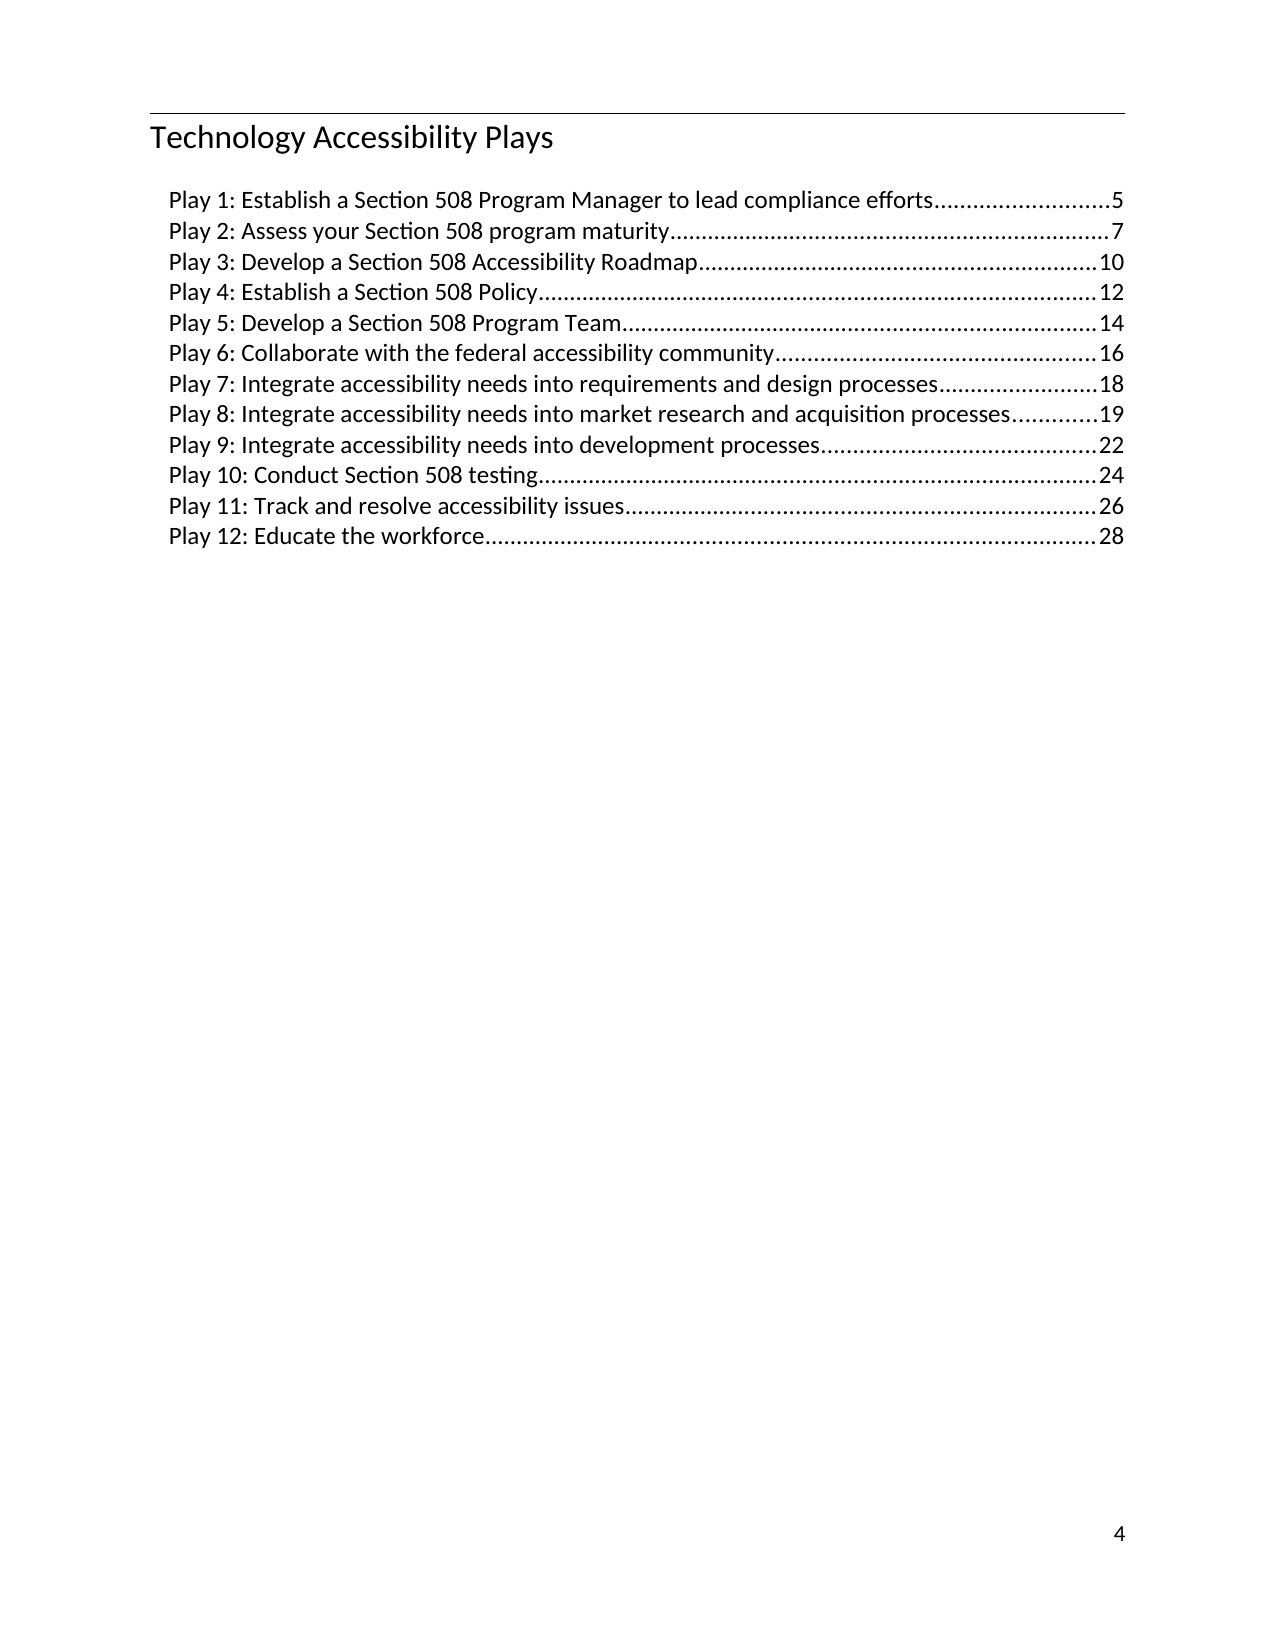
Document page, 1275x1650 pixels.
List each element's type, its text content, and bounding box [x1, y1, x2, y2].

text Play 12: Educate the workforce 28 [169, 520, 1125, 551]
text Play 4: Establish a Section 508 Policy 12 [169, 276, 1125, 307]
text Play 7: Integrate accessibility needs into requirements and design processes 18 [169, 368, 1125, 398]
text Play 2: Assess your Section 508 program maturity 7 [169, 215, 1125, 246]
text Technology Accessibility Plays [150, 114, 1125, 156]
text Play 10: Conduct Section 508 testing 24 [169, 459, 1125, 490]
text Play 5: Develop a Section 508 Program Team 14 [169, 307, 1125, 337]
text Play 6: Collaborate with the federal accessibility community 16 [169, 337, 1125, 368]
text Play 1: Establish a Section 508 Program Manager to lead compliance efforts 5 [169, 184, 1125, 215]
text Play 3: Develop a Section 508 Accessibility Roadmap 10 [169, 246, 1125, 276]
text Play 9: Integrate accessibility needs into development processes 22 [169, 429, 1125, 459]
text Play 8: Integrate accessibility needs into market research and acquisition processes 19 [169, 398, 1125, 429]
text Play 11: Track and resolve accessibility issues 26 [169, 490, 1125, 520]
